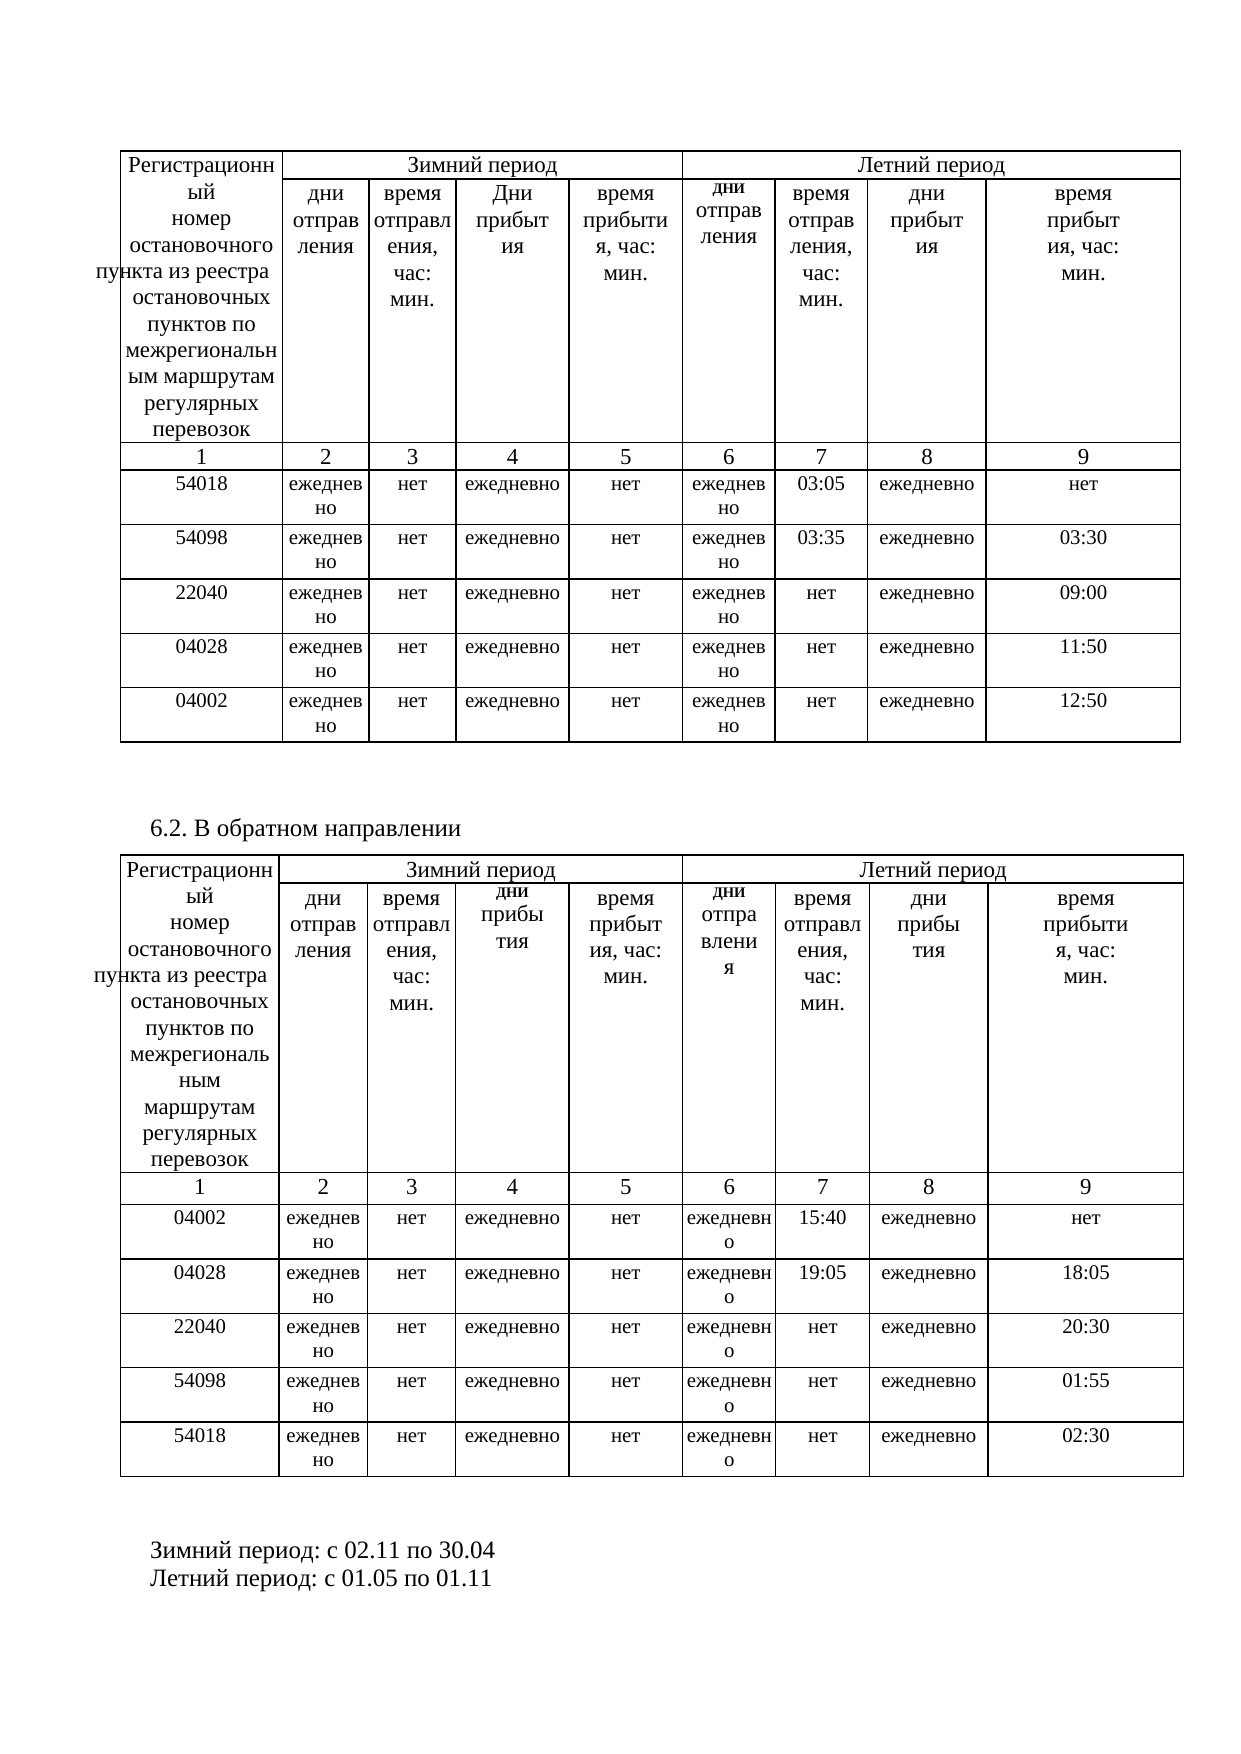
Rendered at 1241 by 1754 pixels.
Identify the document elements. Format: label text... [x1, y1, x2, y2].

table_cell ежедневно [457, 688, 568, 741]
table_cell нет [776, 1314, 869, 1367]
table_cell нет [368, 1260, 455, 1312]
table_cell нет [987, 471, 1180, 524]
table_cell 15:40 [776, 1205, 869, 1258]
table_cell дни отправ ления [280, 884, 367, 1172]
table_header Зимний период [283, 152, 682, 178]
table_header Регистрационный номер остановочного пункта из реестра остановочных пунктов по межрегиональным маршрутам регулярных перевозок [121, 152, 282, 441]
table_cell ежедневно [280, 1368, 367, 1421]
table_cell нет [370, 471, 455, 524]
table_cell дни отправ ления [283, 180, 368, 441]
table_header Летний период [683, 152, 1180, 178]
table_cell 54018 [121, 471, 282, 524]
table_cell 2 [283, 443, 368, 469]
table_header Летний период [683, 856, 1183, 882]
table_cell ежедневно [683, 1423, 775, 1476]
table_cell ежедневно [683, 1260, 775, 1312]
table_cell ежедневно [683, 525, 774, 578]
table_cell 3 [368, 1173, 455, 1204]
table_cell ежедневно [283, 471, 368, 524]
table_cell ежедневно [280, 1260, 367, 1312]
table_cell 5 [570, 443, 682, 469]
table_cell ежедневно [456, 1205, 568, 1258]
table_cell 04028 [121, 1260, 278, 1312]
table_cell 03:30 [987, 525, 1180, 578]
table_cell нет [368, 1368, 455, 1421]
table_header Зимний период [280, 856, 682, 882]
table_cell 4 [456, 1173, 568, 1204]
table_cell 01:55 [989, 1368, 1183, 1421]
table_cell нет [776, 1423, 869, 1476]
table_cell 6 [683, 443, 774, 469]
table_cell 54018 [121, 1423, 278, 1476]
table_cell 8 [870, 1173, 987, 1204]
table_cell нет [776, 688, 867, 741]
table_cell 22040 [121, 1314, 278, 1367]
table_cell ежедневно [870, 1260, 987, 1312]
table_cell Дни прибыт ия [457, 180, 568, 441]
table_cell 18:05 [989, 1260, 1183, 1312]
table_cell 3 [370, 443, 455, 469]
table_cell 12:50 [987, 688, 1180, 741]
table_cell время прибыт ия, час: мин. [987, 180, 1180, 441]
table_cell 03:35 [776, 525, 867, 578]
table_cell нет [570, 634, 682, 687]
table_cell ежедневно [683, 471, 774, 524]
text Летний период: с 01.05 по 01.11 [150, 1563, 1090, 1592]
table_cell 04028 [121, 634, 282, 687]
table_cell 54098 [121, 525, 282, 578]
table_cell время отправл ения, час: мин. [776, 884, 869, 1172]
table_cell ежедневно [283, 525, 368, 578]
table_cell нет [776, 580, 867, 632]
table_cell ежедневно [868, 471, 985, 524]
table_cell нет [570, 1423, 682, 1476]
table_cell 7 [776, 1173, 869, 1204]
table_cell нет [368, 1205, 455, 1258]
table_cell 03:05 [776, 471, 867, 524]
table_cell время прибыт ия, час: мин. [570, 884, 682, 1172]
table_cell ежедневно [457, 471, 568, 524]
table_cell время прибыти я, час: мин. [989, 884, 1183, 1172]
table_cell нет [368, 1314, 455, 1367]
table_header Регистрационный номер остановочного пункта из реестра остановочных пунктов по межрегиональным маршрутам регулярных перевозок [121, 856, 278, 1172]
table_cell время отправл ения, час: мин. [370, 180, 455, 441]
table_cell ежедневно [457, 634, 568, 687]
table_cell ежедневно [683, 580, 774, 632]
table_cell ежедневно [456, 1423, 568, 1476]
table_cell 11:50 [987, 634, 1180, 687]
table_cell ежедневно [280, 1423, 367, 1476]
table_cell ДНИ отправ ления [683, 180, 774, 441]
table_cell 04002 [121, 1205, 278, 1258]
table_cell 4 [457, 443, 568, 469]
table_cell 2 [280, 1173, 367, 1204]
table_cell ежедневно [456, 1260, 568, 1312]
table_cell нет [570, 525, 682, 578]
table_cell время отправл ения, час: мин. [368, 884, 455, 1172]
table_cell ежедневно [280, 1205, 367, 1258]
table_cell нет [570, 688, 682, 741]
table_cell 8 [868, 443, 985, 469]
table_cell ежедневно [683, 1368, 775, 1421]
table_cell нет [570, 1260, 682, 1312]
table_cell нет [368, 1423, 455, 1476]
table_cell 9 [987, 443, 1180, 469]
table_cell ежедневно [870, 1314, 987, 1367]
table_cell нет [570, 471, 682, 524]
table_cell ежедневно [868, 525, 985, 578]
table_cell ежедневно [868, 580, 985, 632]
table_cell 22040 [121, 580, 282, 632]
table_cell время прибыти я, час: мин. [570, 180, 682, 441]
table_cell 09:00 [987, 580, 1180, 632]
table_cell нет [370, 525, 455, 578]
table_cell ежедневно [283, 634, 368, 687]
table_cell ежедневно [870, 1368, 987, 1421]
table_cell ежедневно [283, 688, 368, 741]
table_cell нет [570, 1205, 682, 1258]
table_cell 1 [121, 1173, 278, 1204]
table_cell нет [570, 580, 682, 632]
table_cell ежедневно [456, 1314, 568, 1367]
table_cell ежедневно [457, 580, 568, 632]
table_cell ежедневно [870, 1423, 987, 1476]
table_cell время отправ ления, час: мин. [776, 180, 867, 441]
text 6.2. В обратном направлении [150, 813, 1090, 842]
table_cell ежедневно [683, 1205, 775, 1258]
table_cell нет [570, 1368, 682, 1421]
table_cell 5 [570, 1173, 682, 1204]
table_cell дни прибыт ия [868, 180, 985, 441]
table_cell нет [370, 688, 455, 741]
table_cell нет [570, 1314, 682, 1367]
table_cell нет [776, 1368, 869, 1421]
table_cell 02:30 [989, 1423, 1183, 1476]
table_cell ежедневно [456, 1368, 568, 1421]
table_cell ДНИ прибы тия [456, 884, 568, 1172]
table_cell нет [370, 580, 455, 632]
table_cell ежедневно [868, 688, 985, 741]
table_cell 04002 [121, 688, 282, 741]
table_cell нет [989, 1205, 1183, 1258]
table_cell нет [776, 634, 867, 687]
table_cell ежедневно [457, 525, 568, 578]
table_cell 19:05 [776, 1260, 869, 1312]
table_cell 7 [776, 443, 867, 469]
table_cell нет [370, 634, 455, 687]
table_cell 54098 [121, 1368, 278, 1421]
table_cell дни прибы тия [870, 884, 987, 1172]
table_cell ежедневно [283, 580, 368, 632]
table_cell 1 [121, 443, 282, 469]
table_cell ДНИ отпра влени я [683, 884, 775, 1172]
table_cell ежедневно [683, 1314, 775, 1367]
text Зимний период: с 02.11 по 30.04 [150, 1535, 1090, 1563]
table_cell 6 [683, 1173, 775, 1204]
table_cell ежедневно [683, 634, 774, 687]
table_cell 20:30 [989, 1314, 1183, 1367]
table_cell ежедневно [868, 634, 985, 687]
table_cell ежедневно [280, 1314, 367, 1367]
table_cell 9 [989, 1173, 1183, 1204]
table_cell ежедневно [683, 688, 774, 741]
table_cell ежедневно [870, 1205, 987, 1258]
